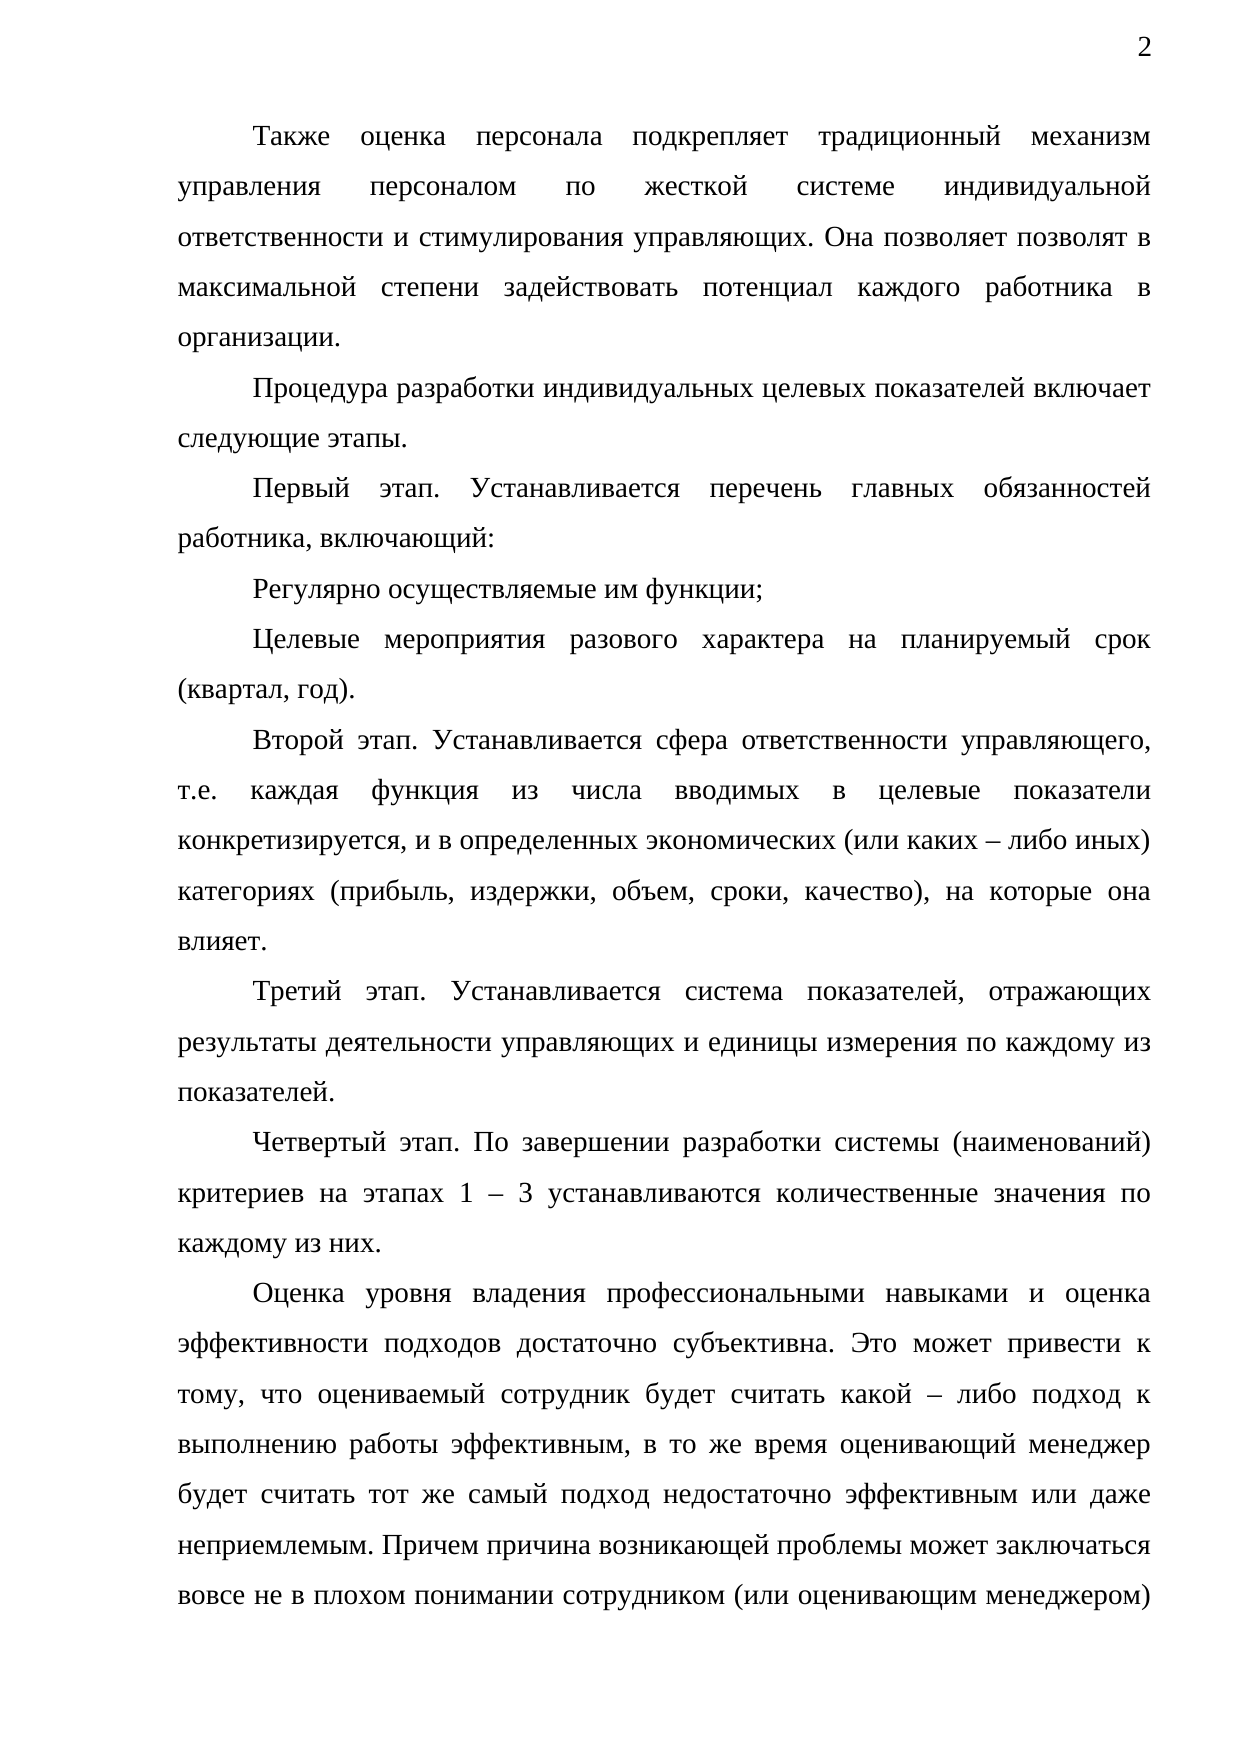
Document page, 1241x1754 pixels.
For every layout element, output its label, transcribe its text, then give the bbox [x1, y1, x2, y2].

text Второй этап. Устанавливается сфера ответственности управляющего, т.е. каждая функция из числа вводимых в целевые показатели конкретизируется, и в определенных экономических (или каких – либо иных) категориях (прибыль, издержки, объем, сроки, качество), на которые она влияет. [177, 722, 1152, 957]
text Процедура разработки индивидуальных целевых показателей включает следующие этапы. [177, 370, 1152, 453]
text Также оценка персонала подкрепляет традиционный механизм управления персоналом по жесткой системе индивидуальной ответственности и стимулирования управляющих. Она позволяет позволят в максимальной степени задействовать потенциал каждого работника в организации. [177, 118, 1152, 353]
text Целевые мероприятия разового характера на планируемый срок (квартал, год). [177, 621, 1152, 705]
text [177, 1275, 1152, 1611]
text Четвертый этап. По завершении разработки системы (наименований) критериев на этапах 1 – 3 устанавливаются количественные значения по каждому из них. [177, 1124, 1152, 1258]
text Третий этап. Устанавливается система показателей, отражающих результаты деятельности управляющих и единицы измерения по каждому из показателей. [177, 973, 1152, 1108]
text Первый этап. Устанавливается перечень главных обязанностей работника, включающий: [177, 470, 1152, 554]
text Регулярно осуществляемые им функции; [177, 571, 1152, 604]
